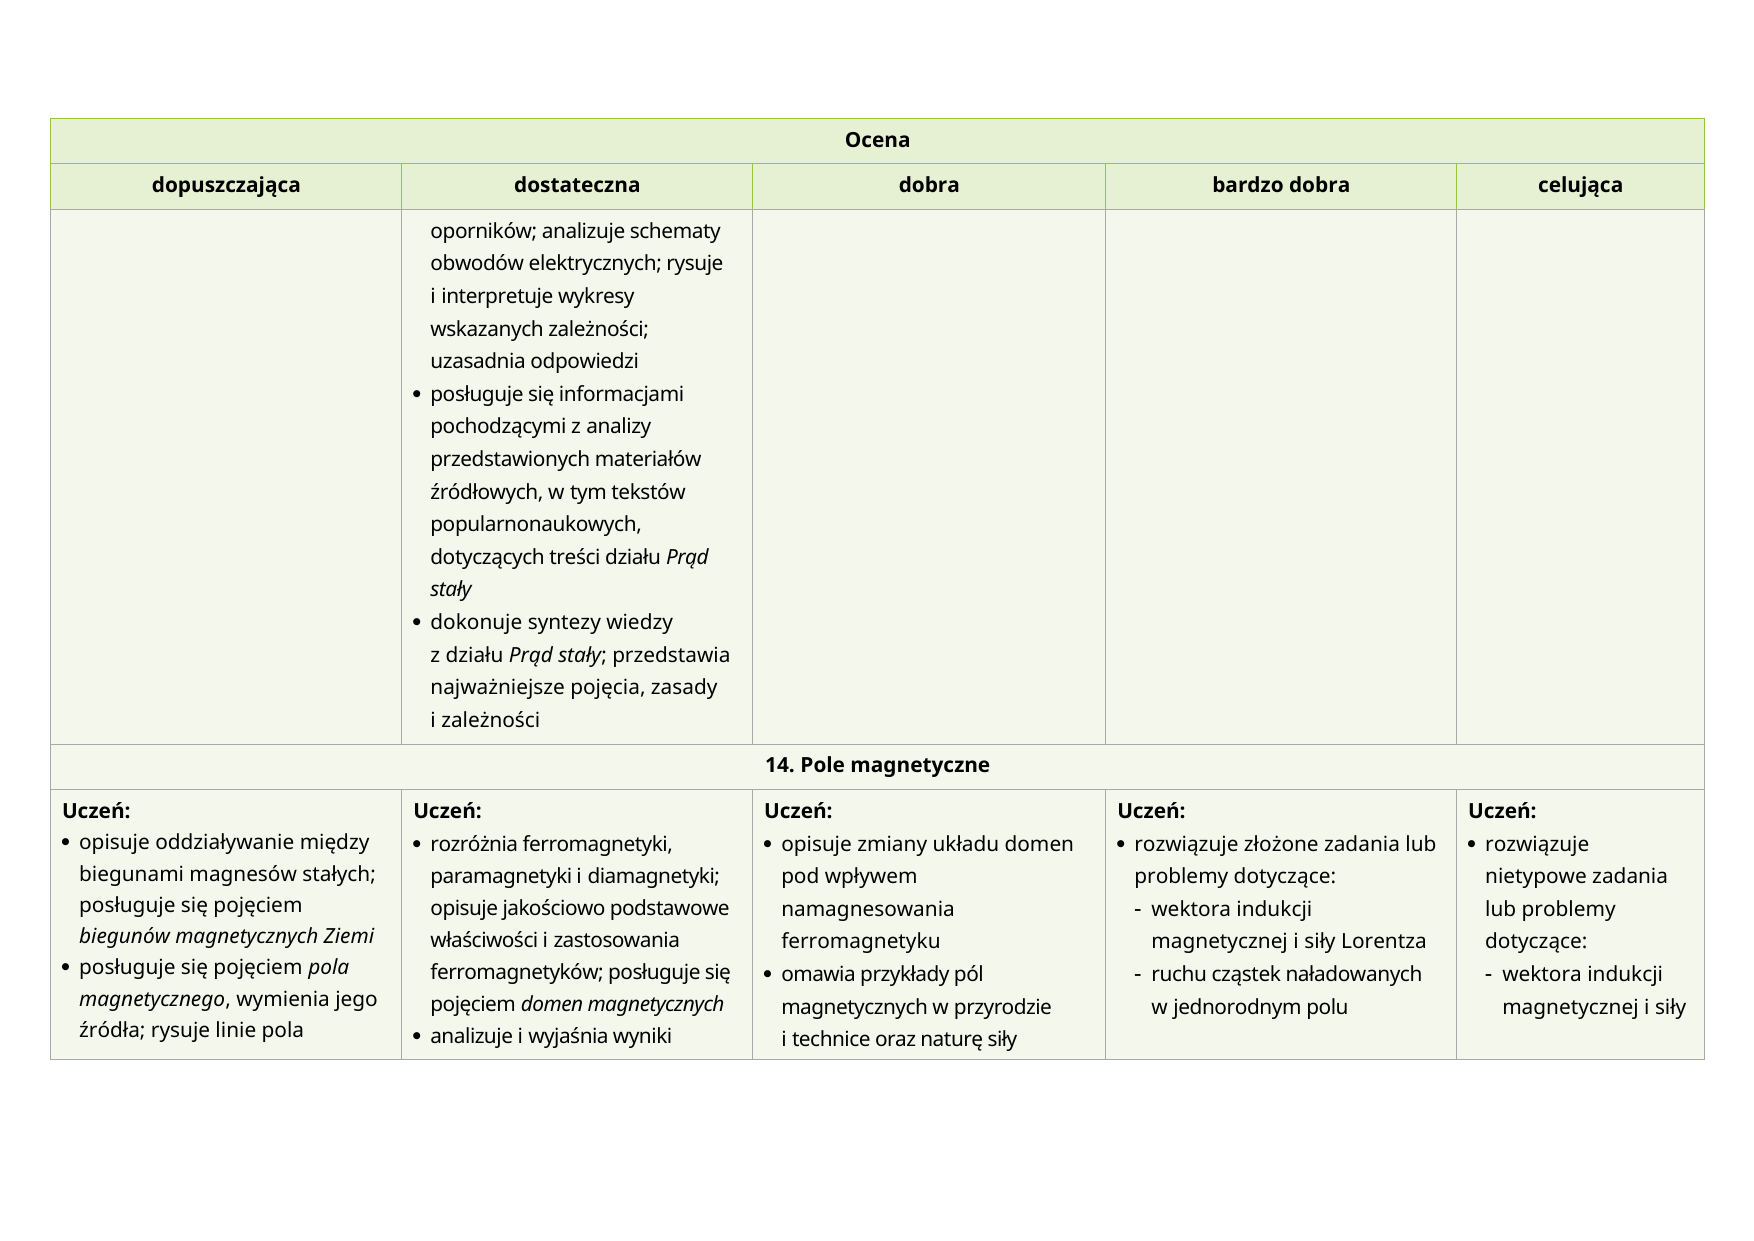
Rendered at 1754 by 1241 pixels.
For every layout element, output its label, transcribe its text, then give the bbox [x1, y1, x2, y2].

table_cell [402, 210, 752, 744]
table_cell dobra [753, 164, 1105, 209]
table_header Ocena [51, 119, 1704, 163]
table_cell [51, 790, 401, 1059]
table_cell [753, 790, 1105, 1059]
table_cell celująca [1457, 164, 1704, 209]
table_cell dopuszczająca [51, 164, 401, 209]
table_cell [51, 210, 401, 744]
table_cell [1106, 210, 1456, 744]
table_cell dostateczna [402, 164, 752, 209]
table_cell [753, 210, 1105, 744]
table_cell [1106, 790, 1456, 1059]
table_cell bardzo dobra [1106, 164, 1456, 209]
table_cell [402, 790, 752, 1059]
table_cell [1457, 790, 1704, 1059]
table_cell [1457, 210, 1704, 744]
table_cell 14. Pole magnetyczne [51, 745, 1704, 789]
